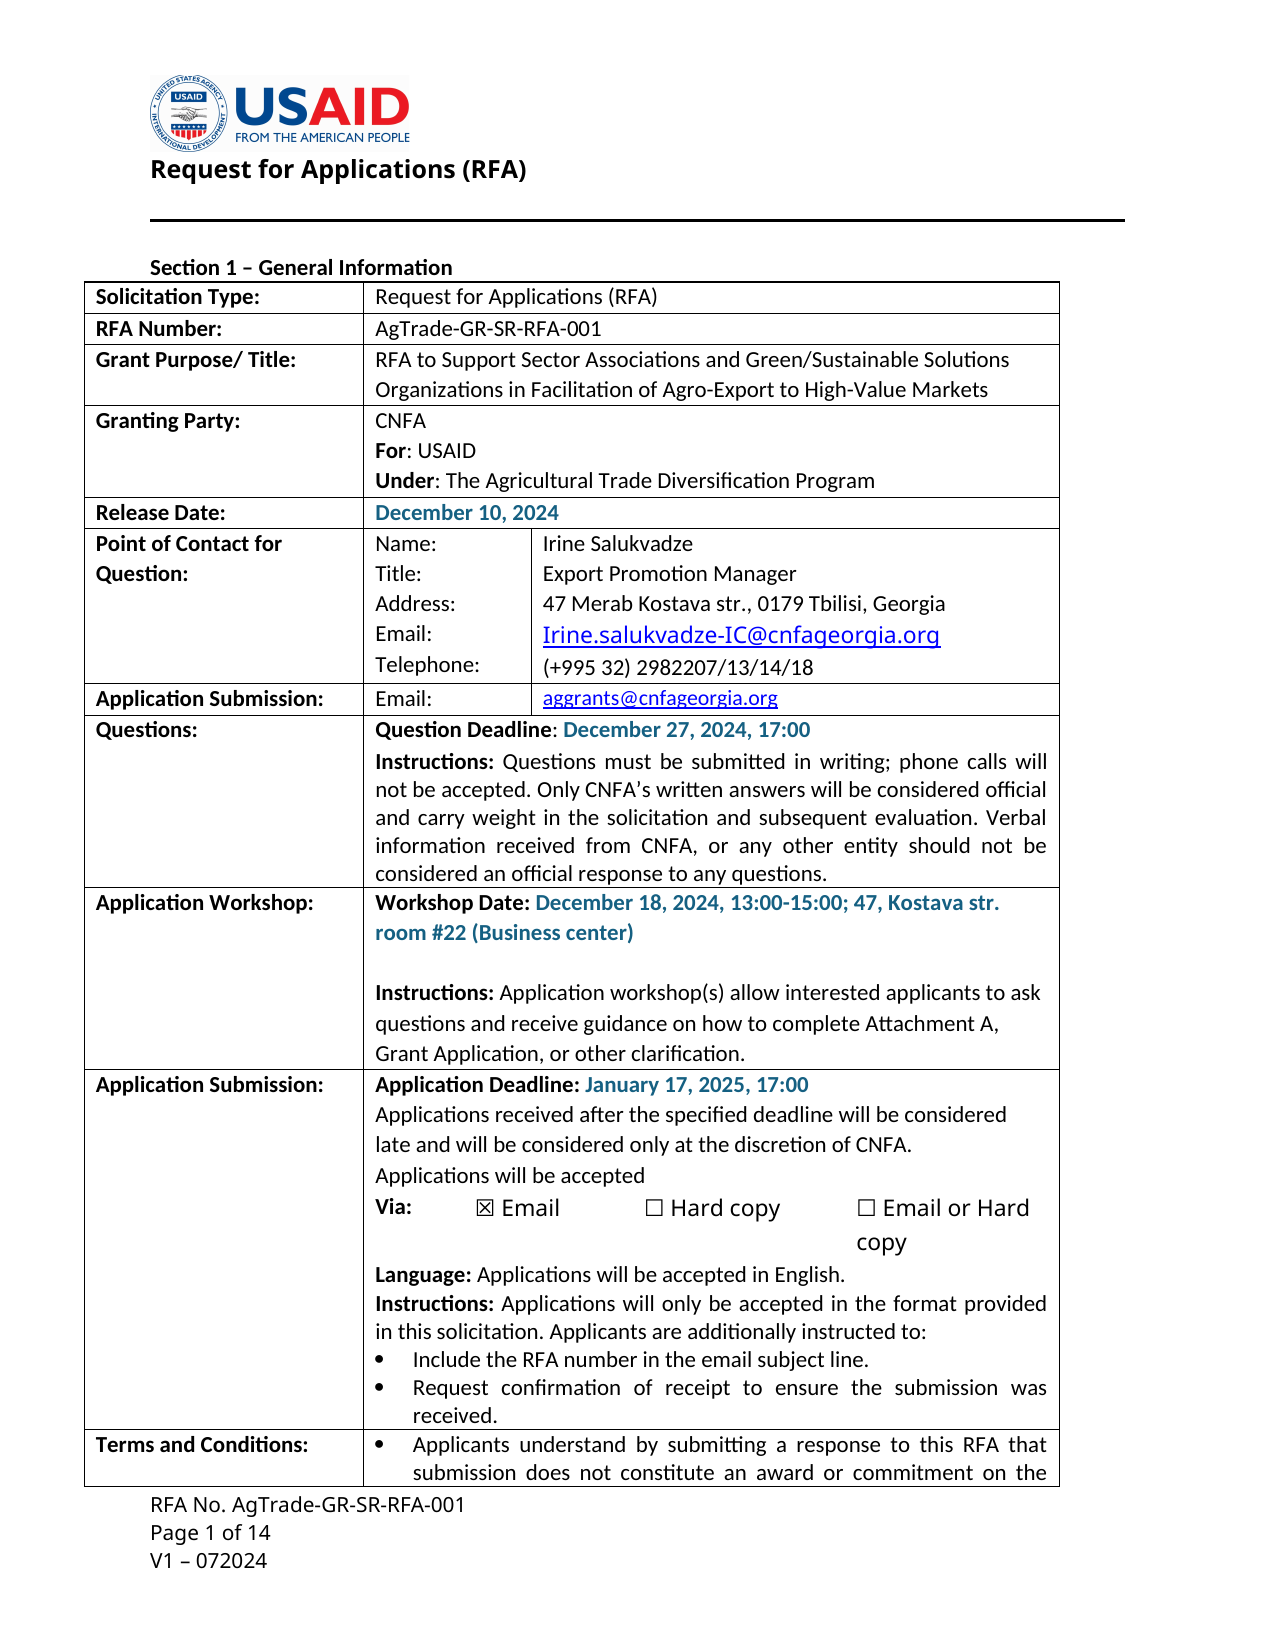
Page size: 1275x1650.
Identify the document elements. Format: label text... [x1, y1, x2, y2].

table_cell Irine Salukvadze Export Promotion Manager 47 Merab Kostava str., 0179 Tbilisi, Georgia Irine.salukvadze-IC@cnfageorgia.org (+995 32) 2982207/13/14/18 [532, 529, 1059, 683]
table_cell Application Workshop: [85, 888, 363, 1069]
table_cell RFA to Support Sector Associations and Green/Sustainable Solutions Organizations in Facilitation of Agro-Export to High-Value Markets [364, 345, 1059, 405]
table_cell Release Date: [85, 498, 363, 528]
table_cell Instructions: Questions must be submitted in writing; phone calls will not be accepted. Only CNFA’s written answers will be considered official and carry weight in the solicitation and subsequent evaluation. Verbal information received from CNFA, or any other entity should not be considered an official response to any questions. [364, 746, 1059, 887]
table_cell Question Deadline: December 27, 2024, 17:00 [364, 716, 1059, 746]
table_cell Hard copy [633, 1191, 845, 1259]
table_header Request for Applications (RFA) [364, 283, 1059, 313]
table_cell Questions: [85, 716, 363, 887]
table_cell Email [463, 1191, 633, 1259]
table_cell Workshop Date: December 18, 2024, 13:00-15:00; 47, Kostava str. room #22 (Business center) Instructions: Application workshop(s) allow interested applicants to ask questions and receive guidance on how to complete Attachment A, Grant Application, or other clarification. [364, 888, 1059, 1069]
table_cell Email: [364, 684, 531, 714]
table_cell Application Deadline: January 17, 2025, 17:00 Applications received after the specified deadline will be considered late and will be considered only at the discretion of CNFA. Applications will be accepted [364, 1070, 1059, 1191]
picture [150, 75, 410, 152]
text Section 1 – General Information [150, 253, 1125, 281]
table_cell AgTrade-GR-SR-RFA-001 [364, 314, 1059, 344]
table_cell Grant Purpose/ Title: [85, 345, 363, 405]
table_cell Via: [364, 1191, 463, 1259]
table_cell CNFA For: USAID Under: The Agricultural Trade Diversification Program [364, 406, 1059, 497]
table_cell Application Submission: [85, 1070, 363, 1429]
table_cell Instructions: Applications will only be accepted in the format provided in this solicitation. Applicants are additionally instructed to: Include the RFA number in the email subject line. Request confirmation of receipt to ensure the submission was received. [364, 1288, 1059, 1429]
table_cell Email or Hard copy [845, 1191, 1059, 1259]
table_cell Point of Contact for Question: [85, 529, 363, 683]
table_cell Terms and Conditions: [85, 1430, 363, 1486]
table_cell December 10, 2024 [364, 498, 1059, 528]
table_cell Name: Title: Address: Email: Telephone: [364, 529, 531, 683]
table_cell aggrants@cnfageorgia.org [532, 684, 1059, 714]
table_header Solicitation Type: [85, 283, 363, 313]
table_cell Application Submission: [85, 684, 363, 714]
table_cell Granting Party: [85, 406, 363, 497]
table_cell RFA Number: [85, 314, 363, 344]
table_cell Language: Applications will be accepted in English. [364, 1259, 1059, 1288]
